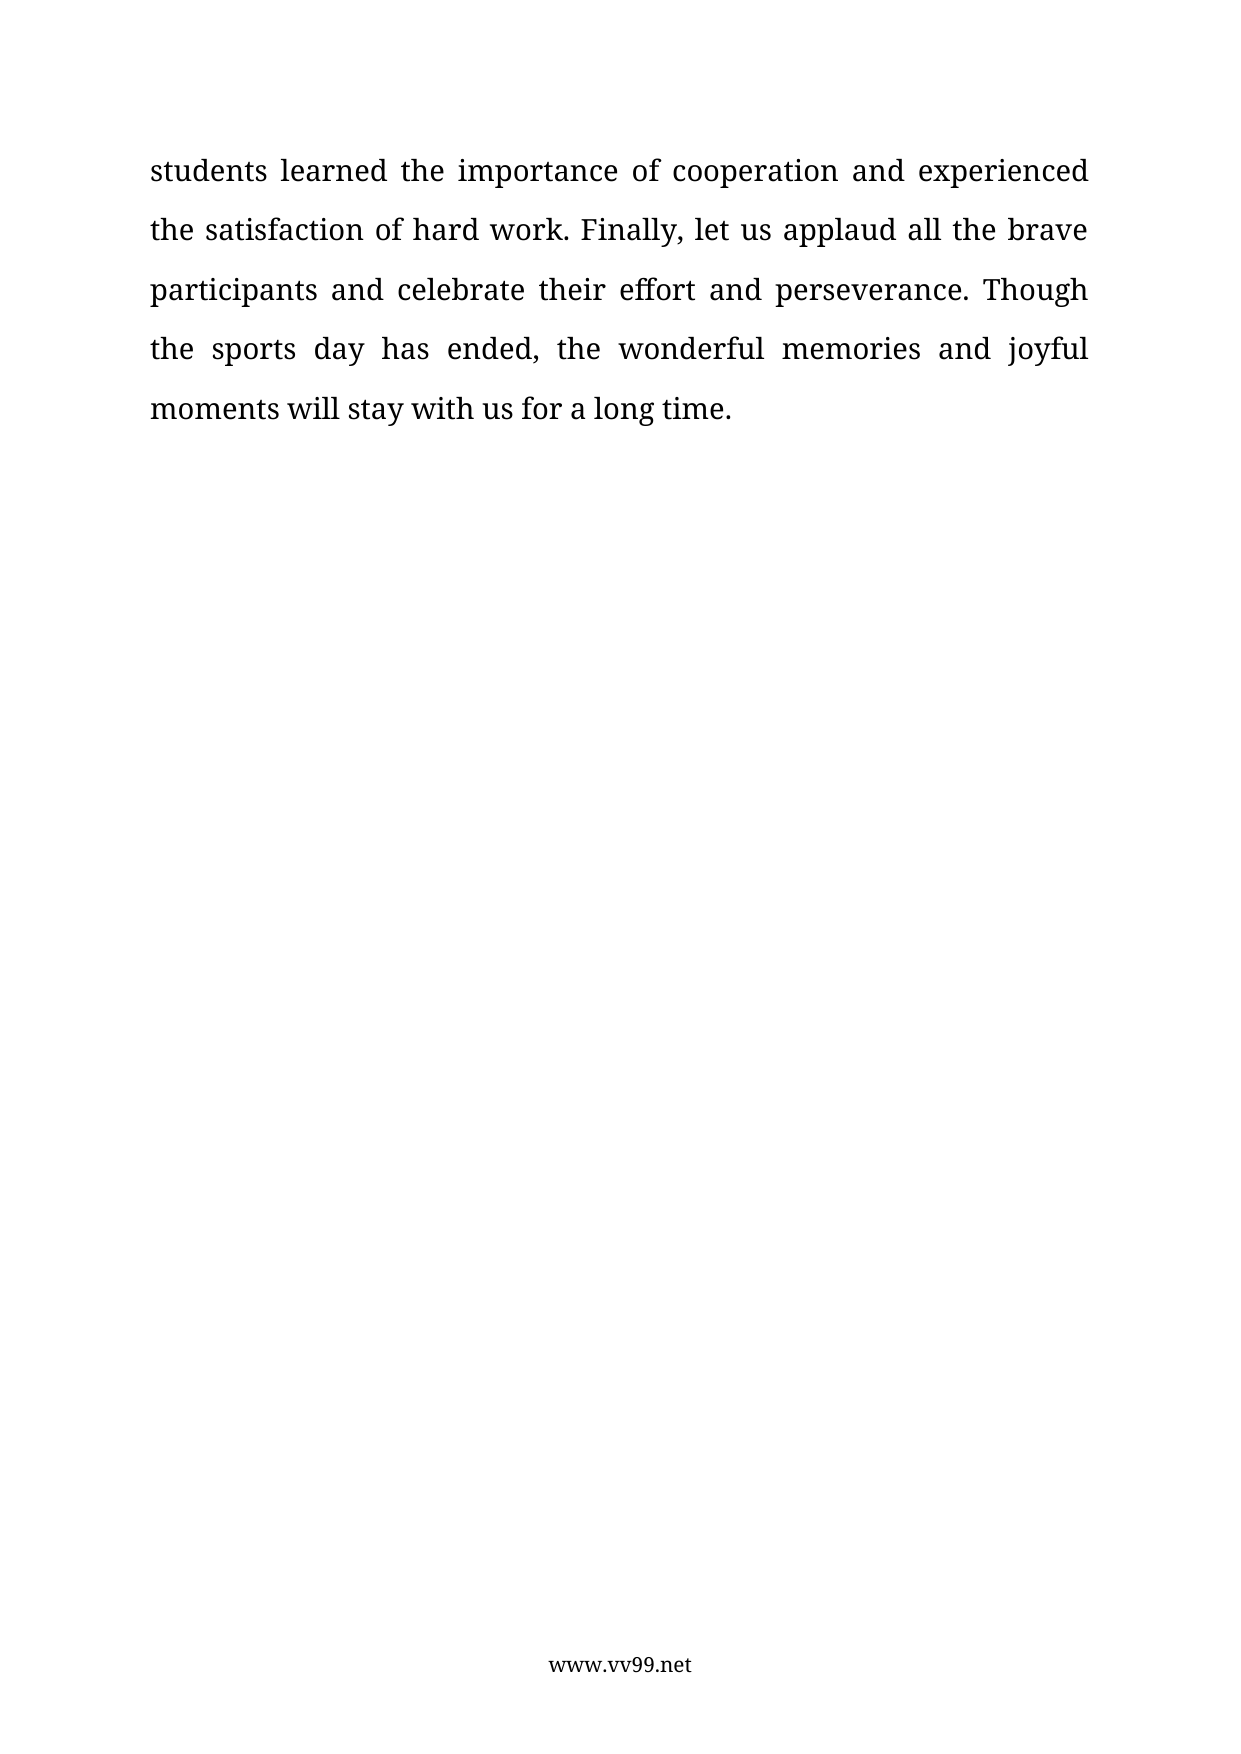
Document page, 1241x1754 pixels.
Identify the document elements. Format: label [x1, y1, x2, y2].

text [150, 150, 1090, 428]
